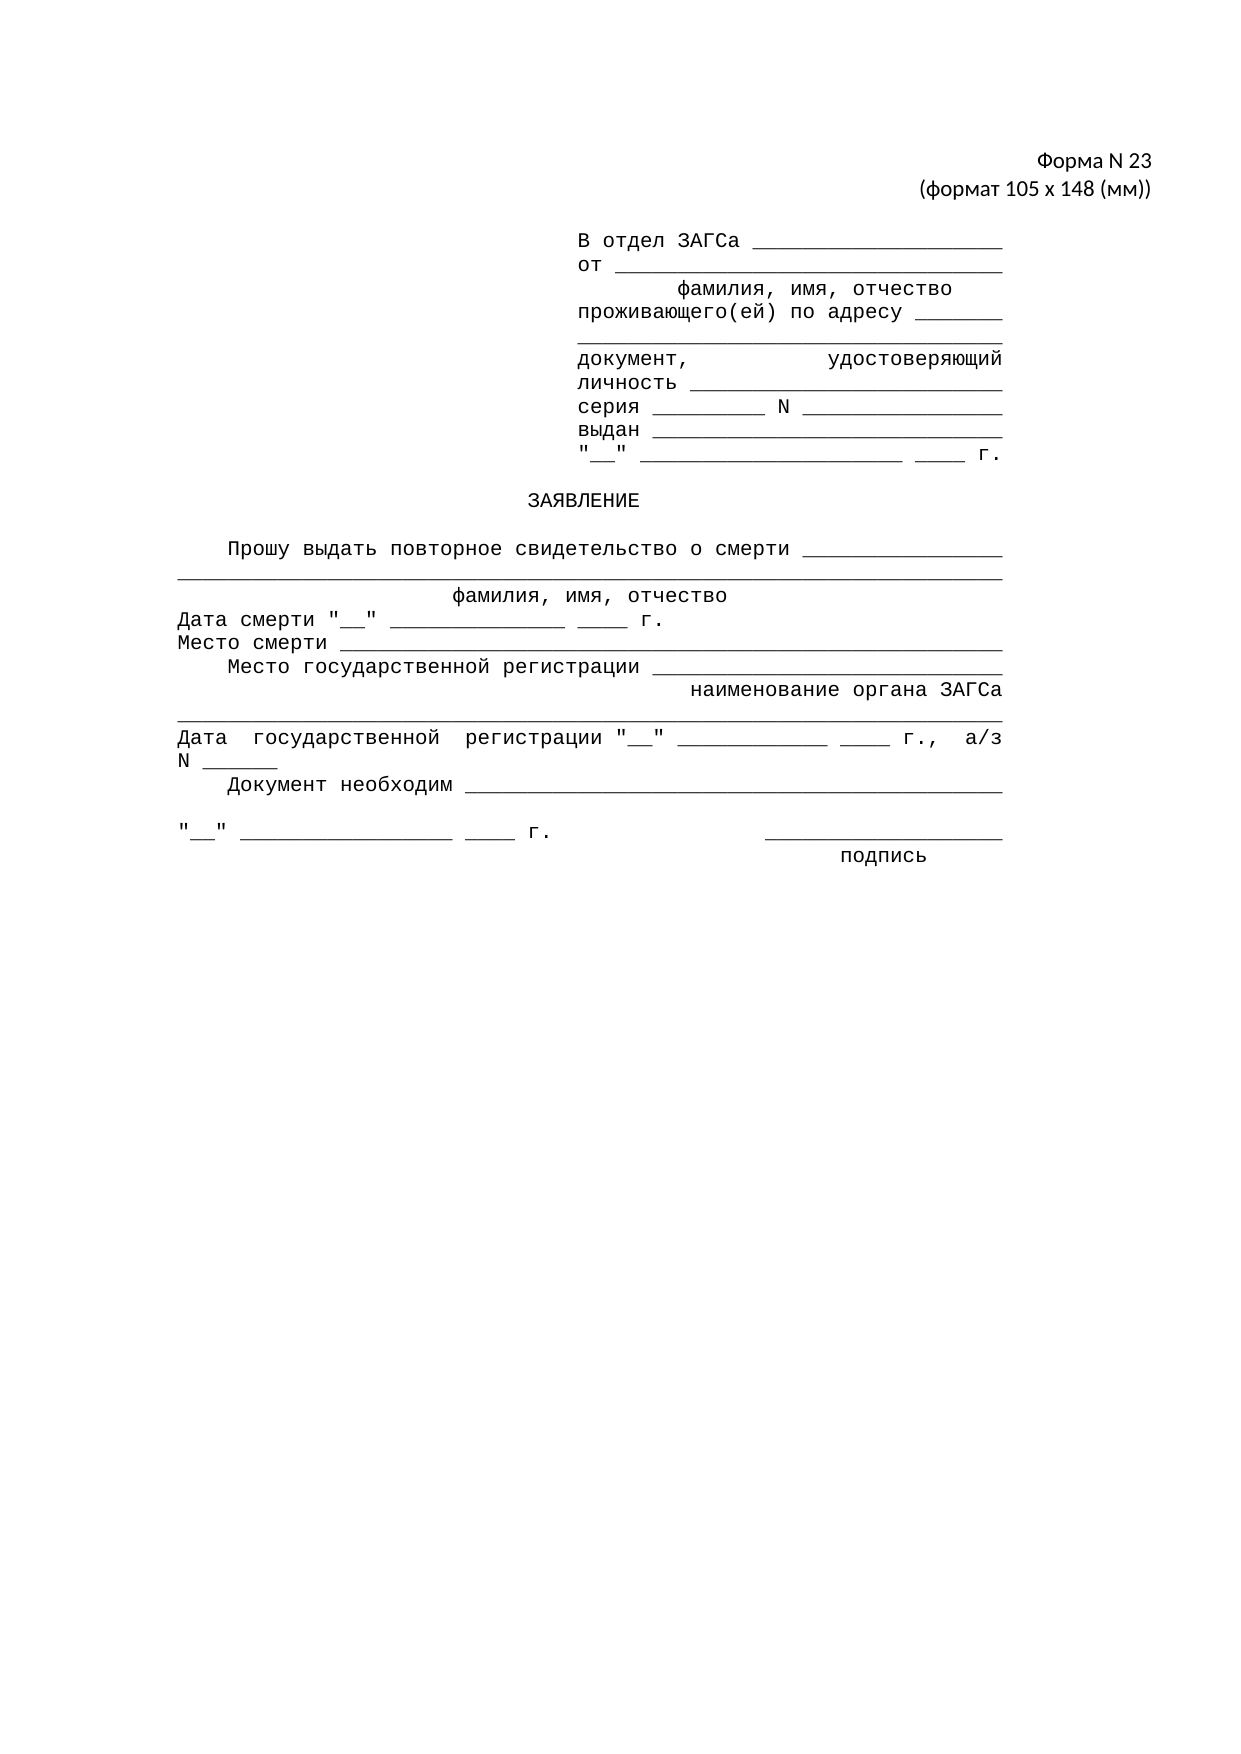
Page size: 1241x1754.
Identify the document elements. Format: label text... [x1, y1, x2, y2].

text Прошу выдать повторное свидетельство о смерти ________________ [177, 538, 1152, 561]
text N ______ [177, 750, 1152, 774]
text __________________________________ [177, 325, 1152, 348]
text наименование органа ЗАГСа [177, 679, 1152, 703]
text (формат 105 х 148 (мм)) [177, 174, 1152, 202]
text Место смерти _____________________________________________________ [177, 632, 1152, 656]
text от _______________________________ [177, 254, 1152, 277]
text __________________________________________________________________ [177, 703, 1152, 727]
text фамилия, имя, отчество [177, 277, 1152, 301]
text "__" _____________________ ____ г. [177, 443, 1152, 467]
text фамилия, имя, отчество [177, 585, 1152, 608]
text личность _________________________ [177, 372, 1152, 396]
text подпись [177, 845, 1152, 869]
text "__" _________________ ____ г. ___________________ [177, 821, 1152, 845]
text В отдел ЗАГСа ____________________ [177, 230, 1152, 254]
text Форма N 23 [177, 146, 1152, 174]
text серия _________ N ________________ [177, 396, 1152, 419]
text выдан ____________________________ [177, 419, 1152, 443]
text Место государственной регистрации ____________________________ [177, 656, 1152, 679]
text __________________________________________________________________ [177, 561, 1152, 585]
text проживающего(ей) по адресу _______ [177, 301, 1152, 325]
text документ, удостоверяющий [177, 348, 1152, 372]
text ЗАЯВЛЕНИЕ [177, 490, 1152, 514]
text Дата государственной регистрации "__" ____________ ____ г., а/з [177, 727, 1152, 750]
text Дата смерти "__" ______________ ____ г. [177, 608, 1152, 632]
text Документ необходим ___________________________________________ [177, 774, 1152, 798]
